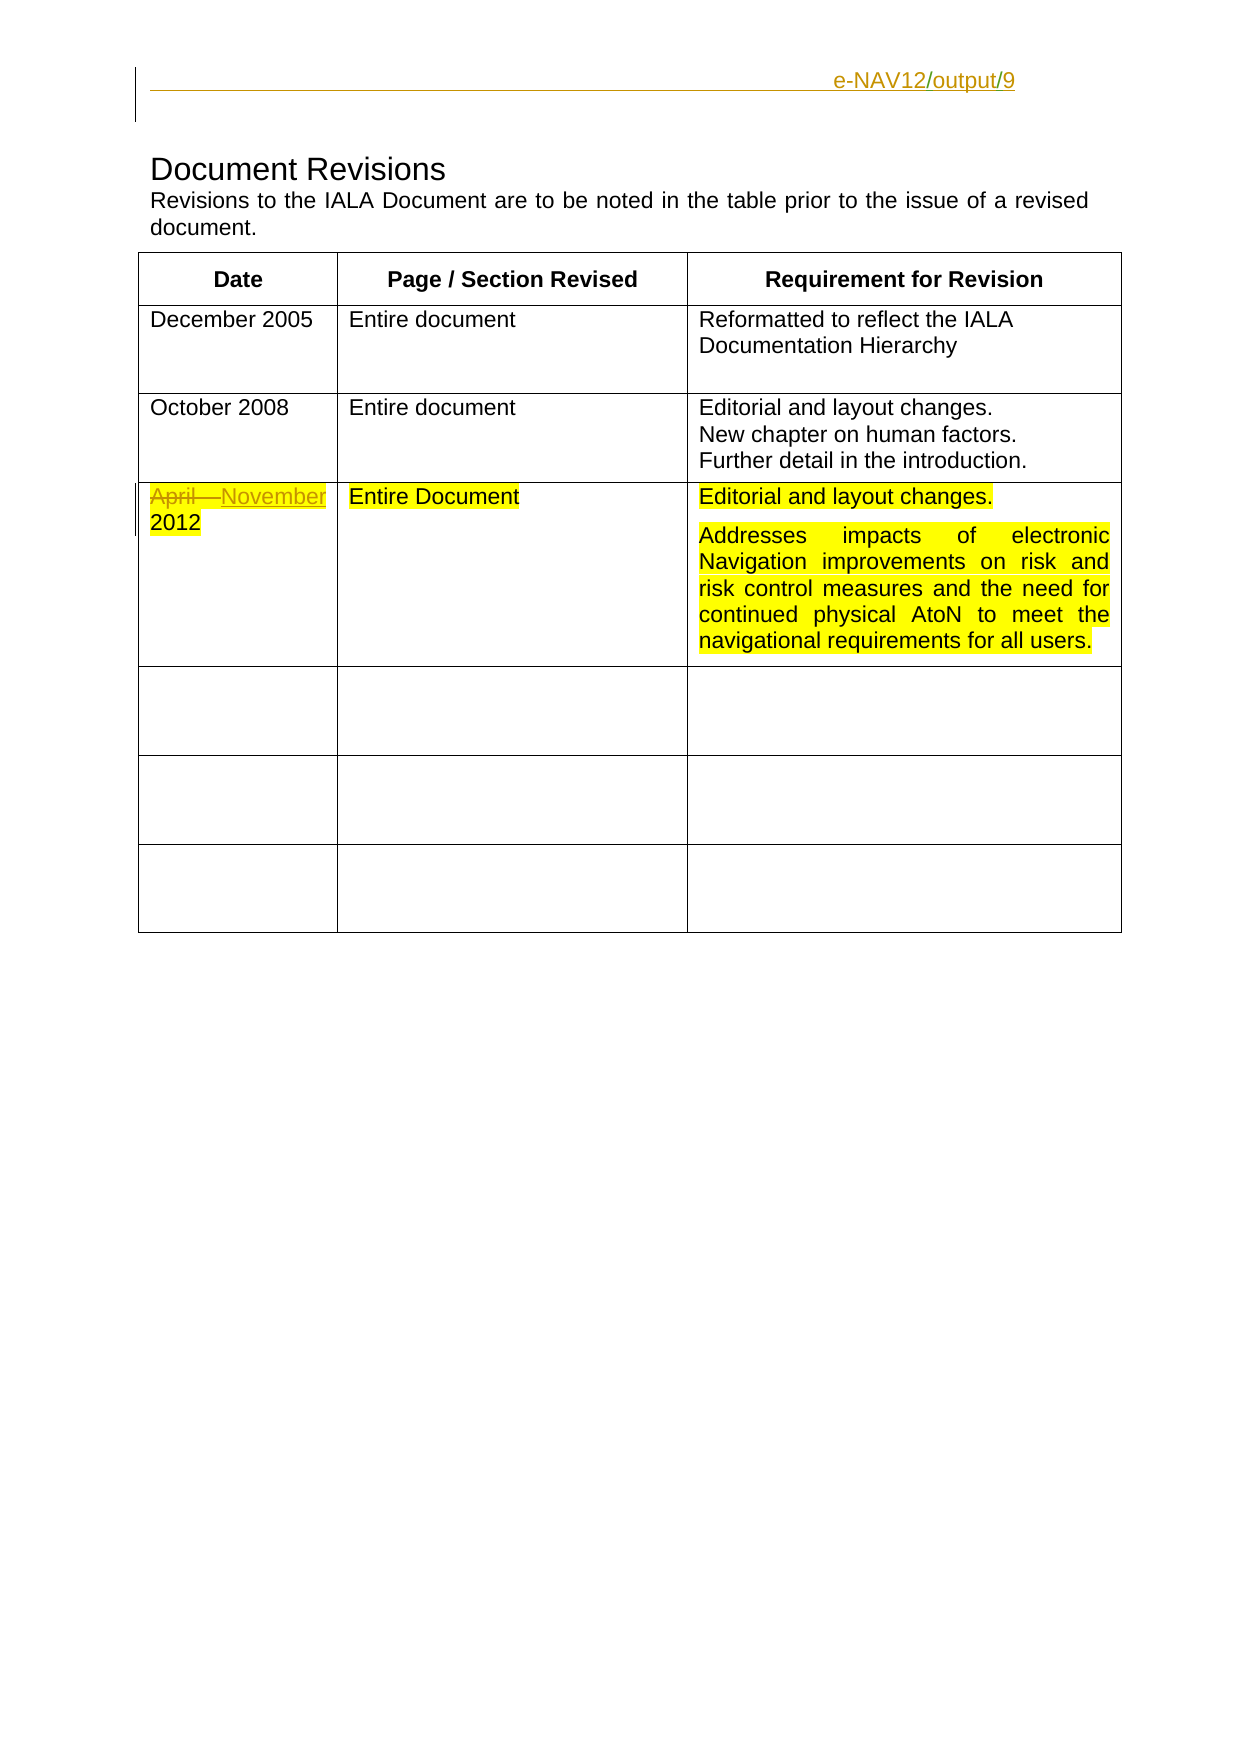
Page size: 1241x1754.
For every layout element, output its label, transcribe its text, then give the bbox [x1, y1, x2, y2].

table_cell [139, 756, 337, 843]
table_cell [139, 845, 337, 932]
table_cell Editorial and layout changes. Addresses impacts of electronic Navigation improvements on risk and risk control measures and the need for continued physical AtoN to meet the navigational requirements for all users. [688, 483, 1121, 666]
table_cell Entire document [338, 394, 687, 482]
table_cell Entire document [338, 306, 687, 393]
table_header Date [139, 253, 337, 305]
table_cell Reformatted to reflect the IALA Documentation Hierarchy [688, 306, 1121, 393]
table_cell Entire Document [338, 483, 687, 666]
title Document Revisions [150, 150, 1090, 187]
text Revisions to the IALA Document are to be noted in the table prior to the issue of a revised document. [150, 187, 1090, 240]
table_header Requirement for Revision [688, 253, 1121, 305]
table_cell [688, 667, 1121, 755]
table_cell [338, 667, 687, 755]
table_cell [688, 756, 1121, 843]
table_header Page / Section Revised [338, 253, 687, 305]
table_cell 2012 [139, 483, 337, 666]
table_cell [338, 756, 687, 843]
table_cell December 2005 [139, 306, 337, 393]
table_cell [338, 845, 687, 932]
table_cell [139, 667, 337, 755]
table_cell Editorial and layout changes. New chapter on human factors. Further detail in the introduction. [688, 394, 1121, 482]
table_cell October 2008 [139, 394, 337, 482]
table_cell [688, 845, 1121, 932]
